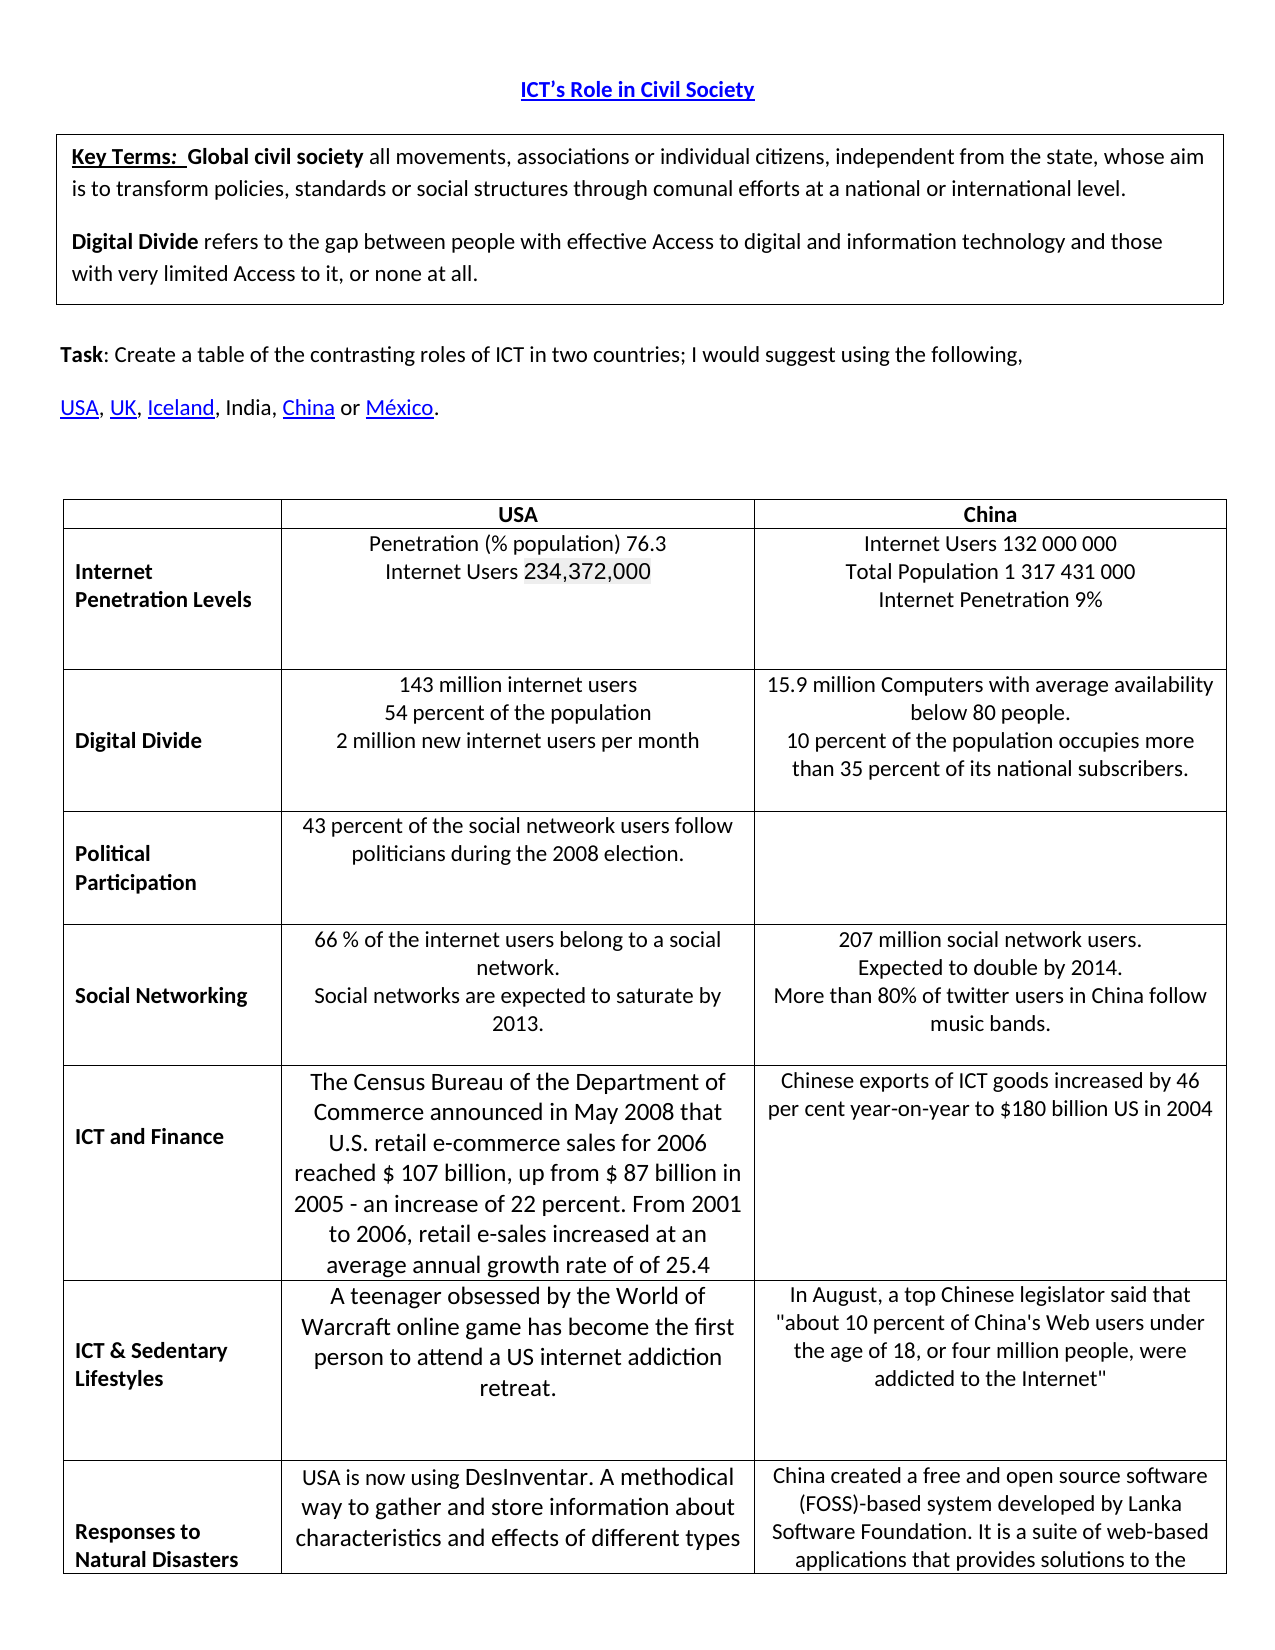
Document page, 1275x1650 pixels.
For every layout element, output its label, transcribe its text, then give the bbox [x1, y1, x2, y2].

table_cell Political Participation [64, 812, 281, 924]
table_cell Internet Users 132 000 000 Total Population 1 317 431 000 Internet Penetration 9% [755, 529, 1226, 669]
table_cell [755, 812, 1226, 924]
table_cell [282, 1461, 754, 1573]
table_cell Chinese exports of ICT goods increased by 46 per cent year-on-year to $180 billion US in 2004 [755, 1066, 1226, 1279]
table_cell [755, 1461, 1226, 1573]
text USA, UK, Iceland, India, China or México. [60, 393, 1200, 421]
table_cell 15.9 million Computers with average availability below 80 people. 10 percent of the population occupies more than 35 percent of its national subscribers. [755, 670, 1226, 811]
table_cell 43 percent of the social netweork users follow politicians during the 2008 election. [282, 812, 754, 924]
text ICT’s Role in Civil Society [75, 75, 1200, 103]
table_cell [64, 1461, 281, 1573]
table_cell The Census Bureau of the Department of Commerce announced in May 2008 that retail e-commerce sales for 2006 reached $ 107 billion, up from $ 87 billion in 2005 - an increase of 22 percent. From 2001 to 2006, retail e-sales increased at an average annual growth rate of of 25.4 [282, 1066, 754, 1279]
table_cell ICT and Finance [64, 1066, 281, 1279]
table_header China [755, 500, 1226, 528]
table_cell 207 million social network users. Expected to double by 2014. More than 80% of twitter users in follow music bands. [755, 925, 1226, 1065]
table_cell ICT & Sedentary Lifestyles [64, 1281, 281, 1460]
table_cell 66 % of the internet users belong to a social network. Social networks are expected to saturate by 2013. [282, 925, 754, 1065]
table_cell Social Networking [64, 925, 281, 1065]
table_cell Digital Divide [64, 670, 281, 811]
table_cell In August, a top Chinese legislator said that "about 10 percent of 's Web users under the age of 18, or four million people, were addicted to the Internet" [755, 1281, 1226, 1460]
table_header [64, 500, 281, 528]
table_cell 143 million internet users 54 percent of the population 2 million new internet users per month [282, 670, 754, 811]
text Task: Create a table of the contrasting roles of ICT in two countries; I would suggest using the following, [60, 340, 1200, 368]
table_cell Penetration (% population) 76.3 Internet Users 234,372,000 [282, 529, 754, 669]
table_cell Internet Penetration Levels [64, 529, 281, 669]
table_cell A teenager obsessed by the World of Warcraft online game has become the first person to attend a internet addiction retreat. [282, 1281, 754, 1460]
table_header USA [282, 500, 754, 528]
